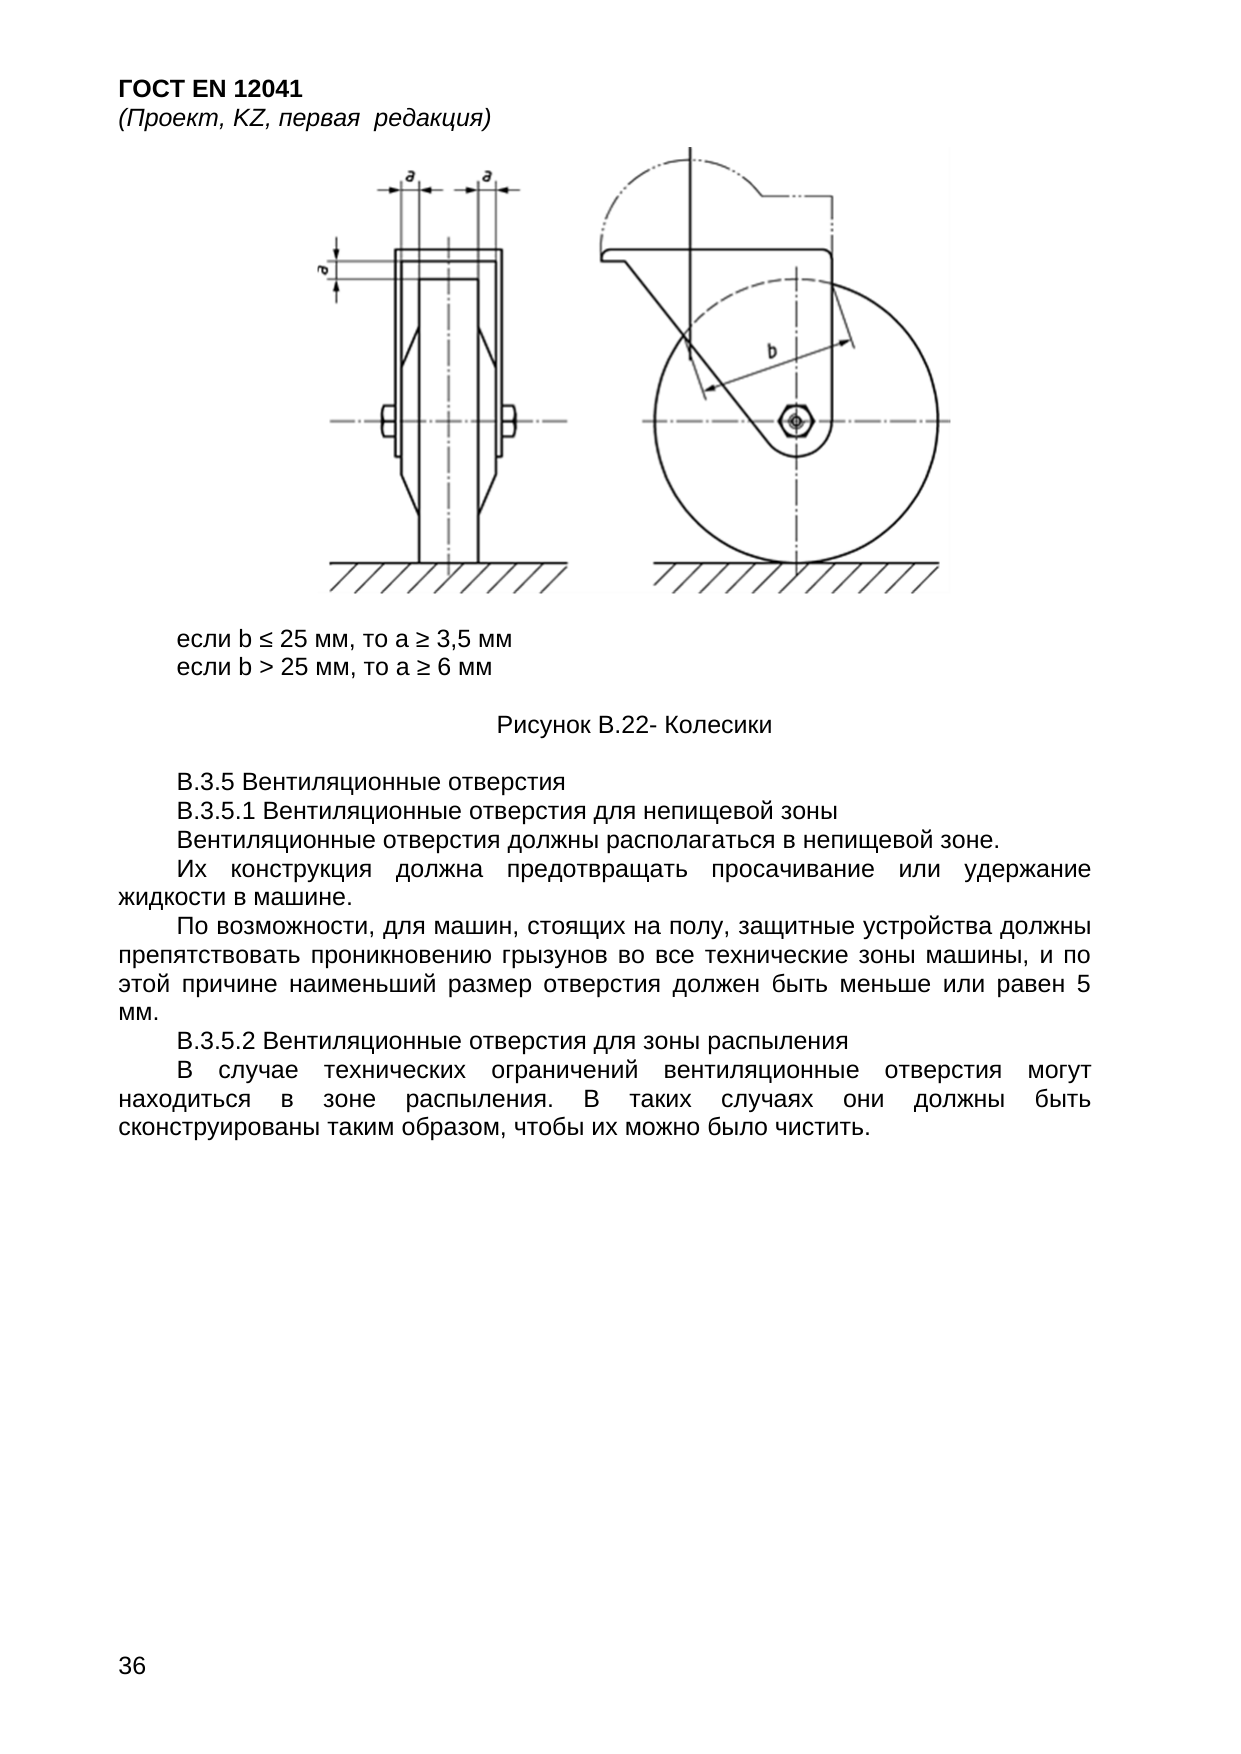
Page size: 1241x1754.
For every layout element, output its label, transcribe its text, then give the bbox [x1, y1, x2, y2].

text если b > 25 мм, то a ≥ 6 мм [118, 652, 1092, 681]
picture [317, 147, 952, 595]
text Вентиляционные отверстия должны располагаться в непищевой зоне. [118, 825, 1092, 853]
text если b ≤ 25 мм, то a ≥ 3,5 мм [118, 623, 1092, 652]
text В случае технических ограничений вентиляционные отверстия могут находиться в зоне распыления. В таких случаях они должны быть сконструированы таким образом, чтобы их можно было чистить. [118, 1055, 1092, 1141]
text В.3.5.1 Вентиляционные отверстия для непищевой зоны [118, 796, 1092, 825]
text Рисунок В.22- Колесики [118, 710, 1092, 738]
text В.3.5 Вентиляционные отверстия [118, 767, 1092, 796]
text По возможности, для машин, стоящих на полу, защитные устройства должны препятствовать проникновению грызунов во все технические зоны машины, и по этой причине наименьший размер отверстия должен быть меньше или равен 5 мм. [118, 911, 1092, 1026]
text Их конструкция должна предотвращать просачивание или удержание жидкости в машине. [118, 853, 1092, 911]
text В.3.5.2 Вентиляционные отверстия для зоны распыления [118, 1026, 1092, 1055]
